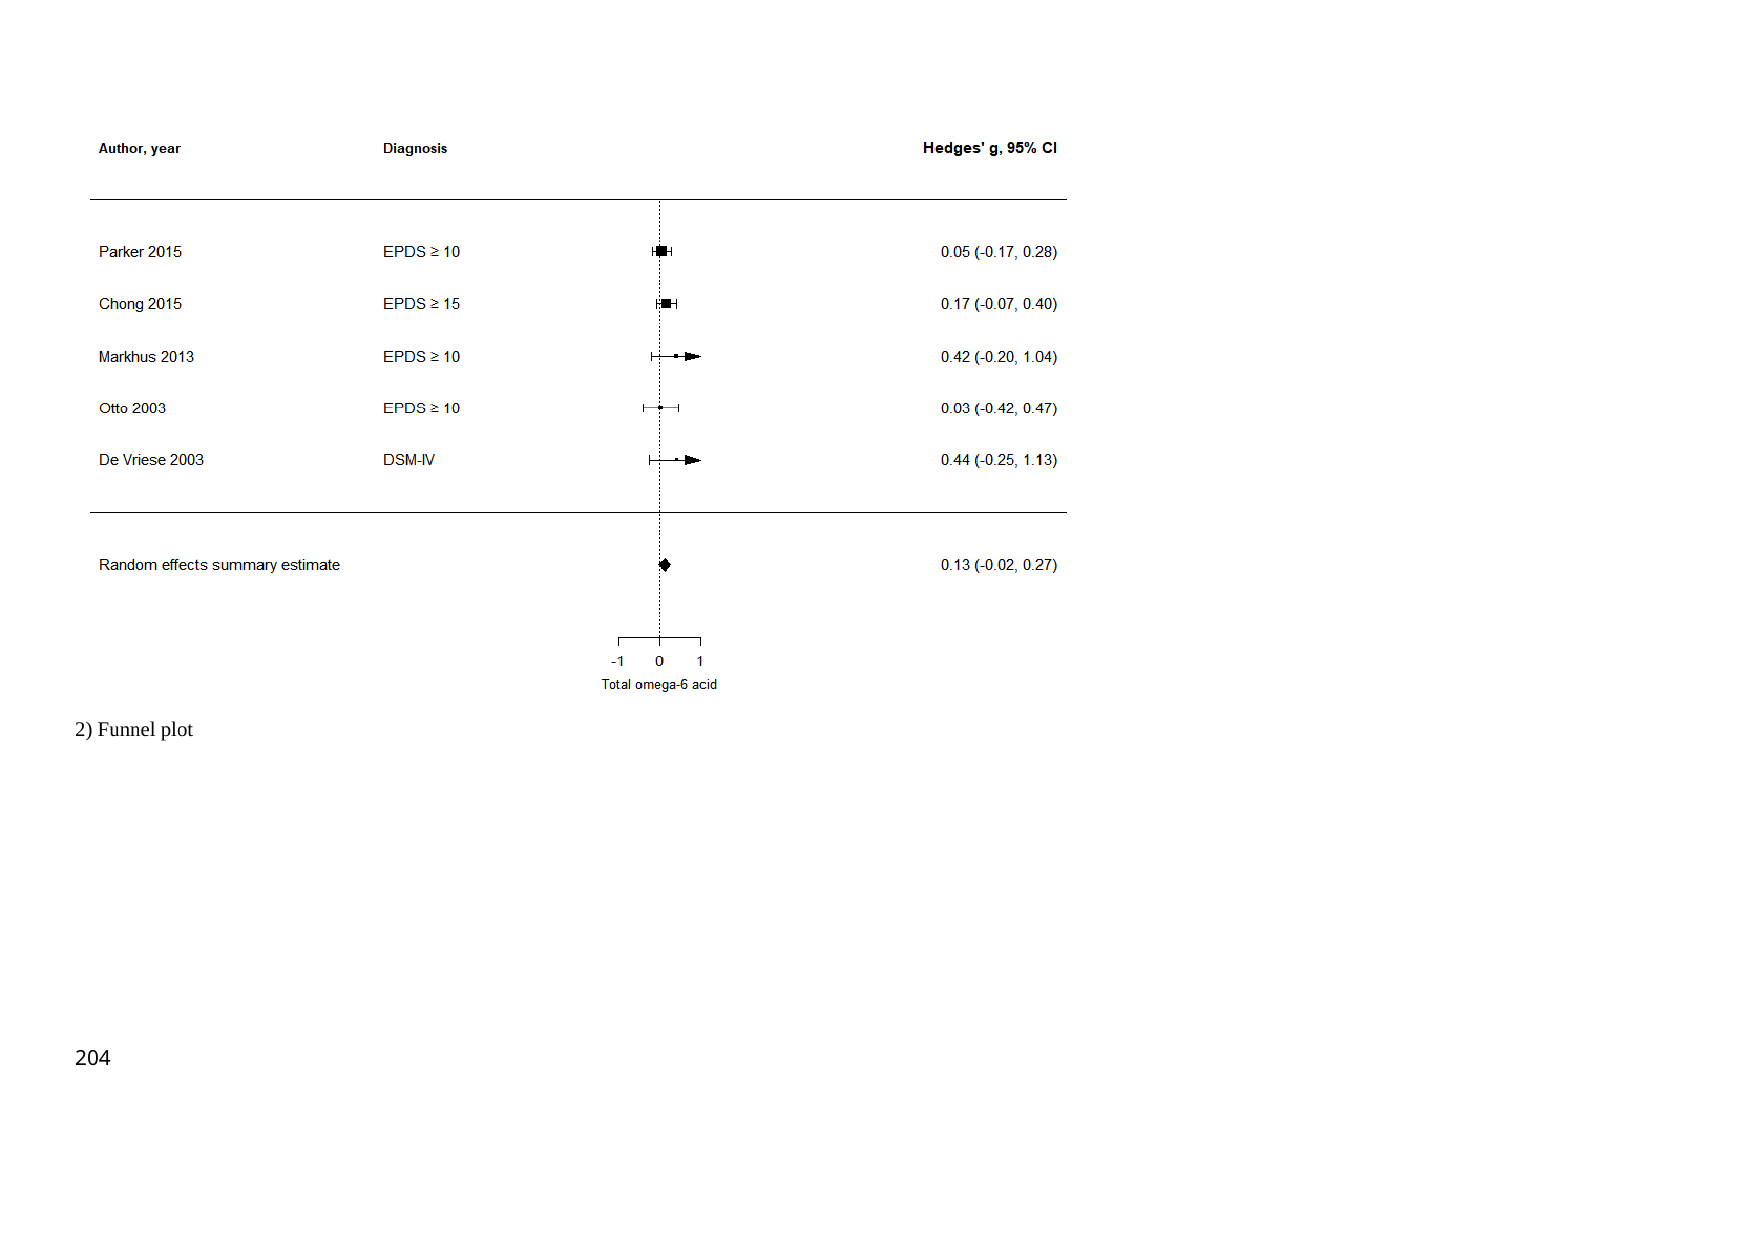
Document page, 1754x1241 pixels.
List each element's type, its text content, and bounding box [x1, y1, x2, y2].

picture [75, 75, 1083, 699]
text 2) Funnel plot [75, 717, 1679, 741]
